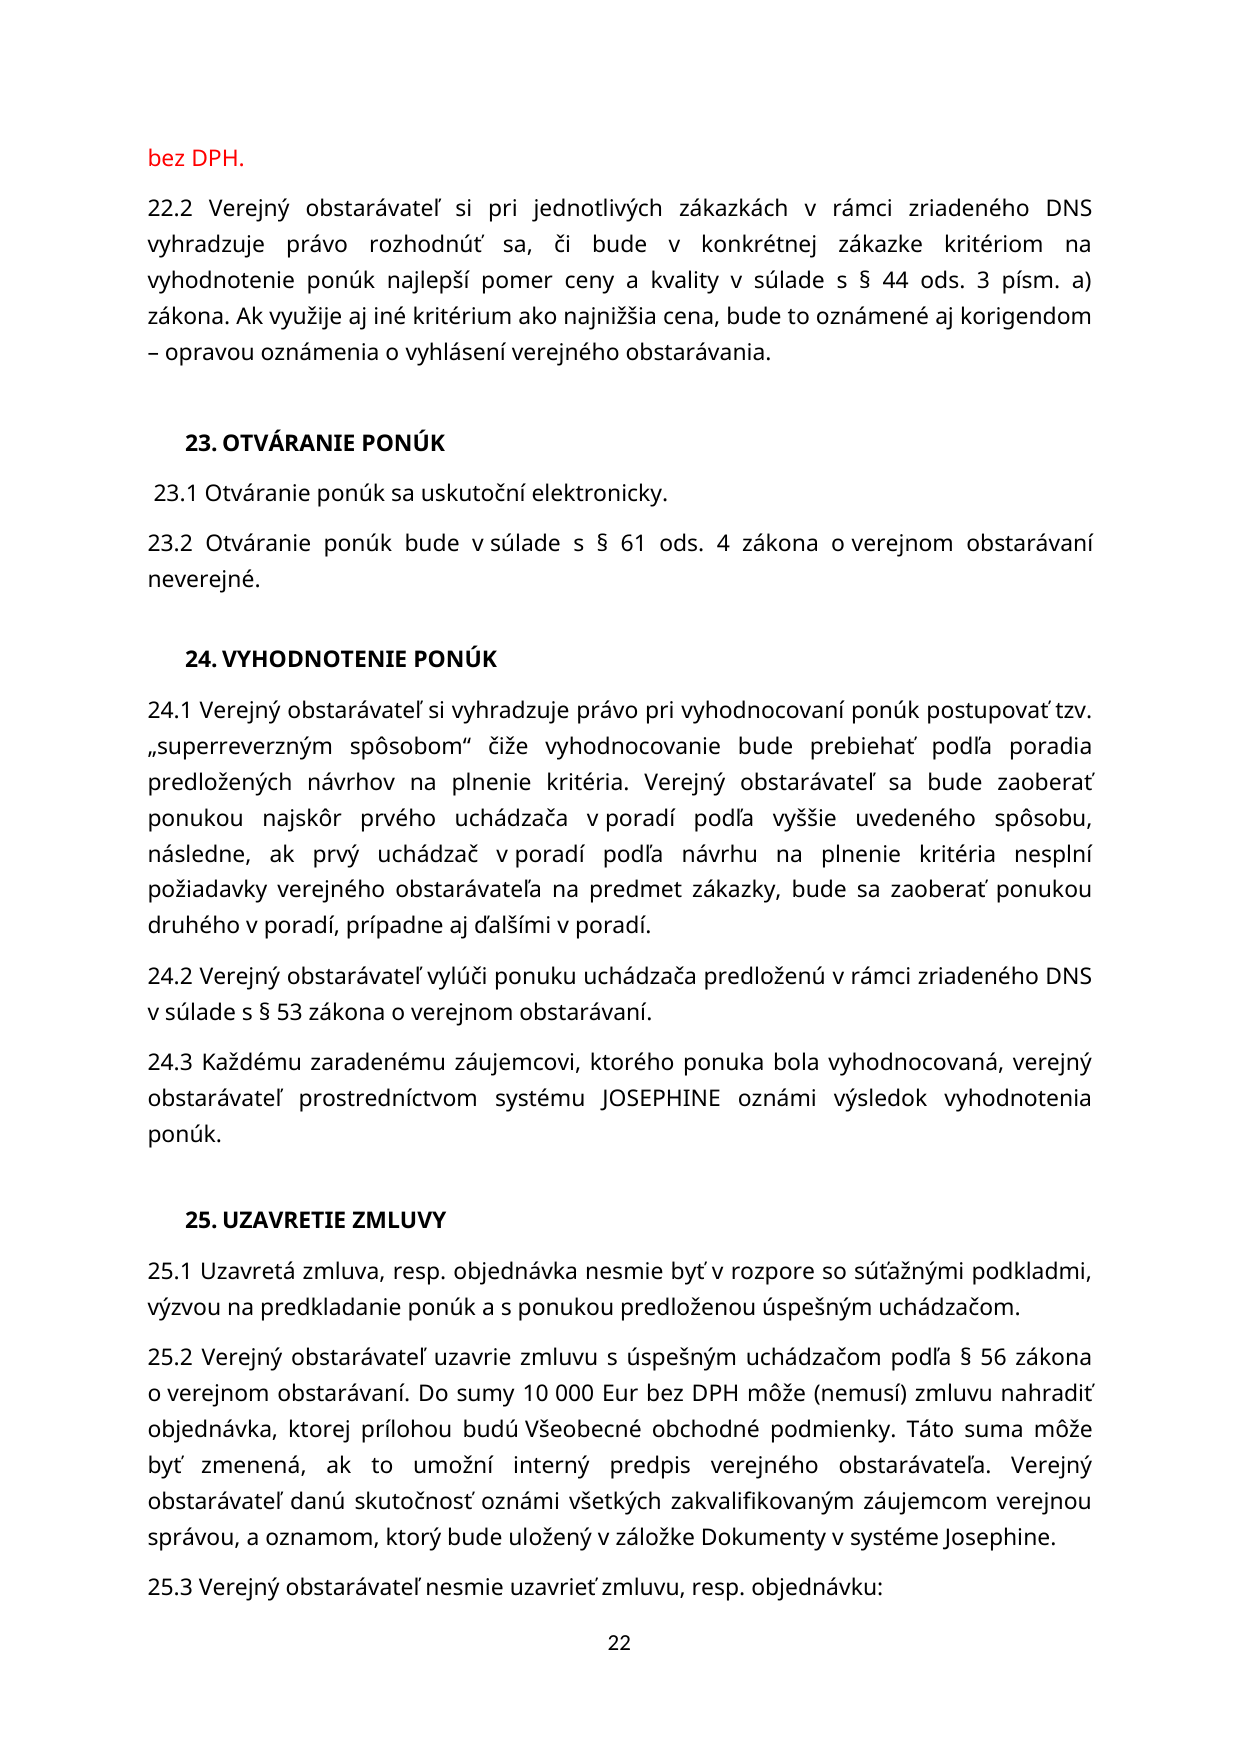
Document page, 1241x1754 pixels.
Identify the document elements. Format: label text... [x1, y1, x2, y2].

subtitle UZAVRETIE ZMLUVY [185, 1204, 1105, 1236]
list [147, 142, 1093, 173]
list 25.3 Verejný obstarávateľ nesmie uzavrieť zmluvu, resp. objednávku: [147, 1571, 1093, 1602]
list 25.2 Verejný obstarávateľ uzavrie zmluvu s úspešným uchádzačom podľa § 56 zákona o verejnom obstarávaní. Do sumy 10 000 Eur bez DPH môže (nemusí) zmluvu nahradiť objednávka, ktorej prílohou budú Všeobecné obchodné podmienky. Táto suma môže byť zmenená, ak to umožní interný predpis verejného obstarávateľa. Verejný obstarávateľ danú skutočnosť oznámi všetkých zakvalifikovaným záujemcom verejnou správou, a oznamom, ktorý bude uložený v záložke Dokumenty v systéme Josephine. [147, 1341, 1093, 1552]
subtitle OTVÁRANIE PONÚK [185, 426, 1105, 458]
list 23.2 Otváranie ponúk bude v súlade s § 61 ods. 4 zákona o verejnom obstarávaní neverejné. [147, 527, 1093, 594]
list 25.1 Uzavretá zmluva, resp. objednávka nesmie byť v rozpore so súťažnými podkladmi, výzvou na predkladanie ponúk a s ponukou predloženou úspešným uchádzačom. [147, 1255, 1093, 1322]
text 23.1 Otváranie ponúk sa uskutoční elektronicky. [135, 477, 1093, 508]
list 22.2 Verejný obstarávateľ si pri jednotlivých zákazkách v rámci zriadeného DNS vyhradzuje právo rozhodnúť sa, či bude v konkrétnej zákazke kritériom na vyhodnotenie ponúk najlepší pomer ceny a kvality v súlade s § 44 ods. 3 písm. a) zákona. Ak využije aj iné kritérium ako najnižšia cena, bude to oznámené aj korigendom – opravou oznámenia o vyhlásení verejného obstarávania. [147, 192, 1093, 367]
list 24.3 Každému zaradenému záujemcovi, ktorého ponuka bola vyhodnocovaná, verejný obstarávateľ prostredníctvom systému JOSEPHINE oznámi výsledok vyhodnotenia ponúk. [147, 1046, 1093, 1149]
list 24.2 Verejný obstarávateľ vylúči ponuku uchádzača predloženú v rámci zriadeného DNS v súlade s § 53 zákona o verejnom obstarávaní. [147, 960, 1093, 1027]
subtitle VYHODNOTENIE PONÚK [185, 643, 1105, 674]
list 24.1 Verejný obstarávateľ si vyhradzuje právo pri vyhodnocovaní ponúk postupovať tzv. „superreverzným spôsobom“ čiže vyhodnocovanie bude prebiehať podľa poradia predložených návrhov na plnenie kritéria. Verejný obstarávateľ sa bude zaoberať ponukou najskôr prvého uchádzača v poradí podľa vyššie uvedeného spôsobu, následne, ak prvý uchádzač v poradí podľa návrhu na plnenie kritéria nesplní požiadavky verejného obstarávateľa na predmet zákazky, bude sa zaoberať ponukou druhého v poradí, prípadne aj ďalšími v poradí. [147, 694, 1093, 941]
